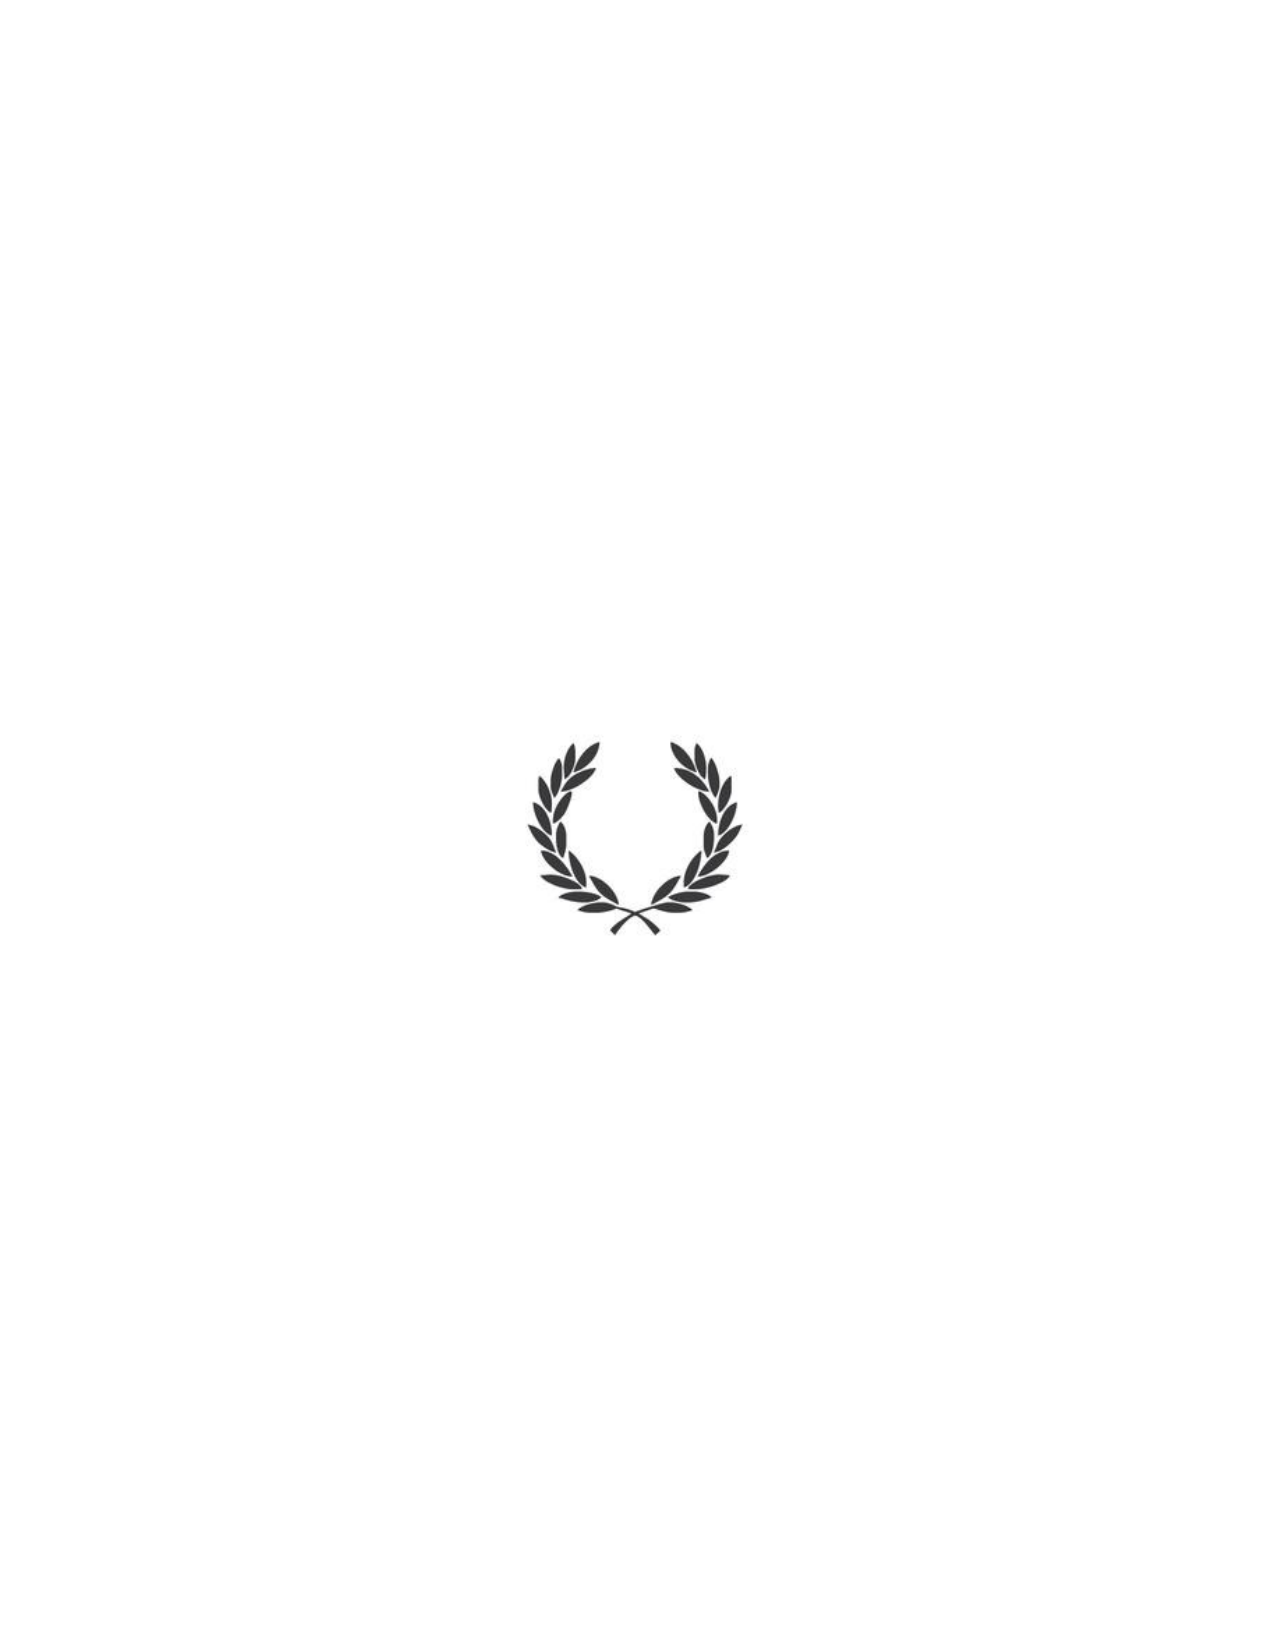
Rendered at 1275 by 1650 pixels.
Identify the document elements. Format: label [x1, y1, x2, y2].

picture [516, 687, 759, 961]
